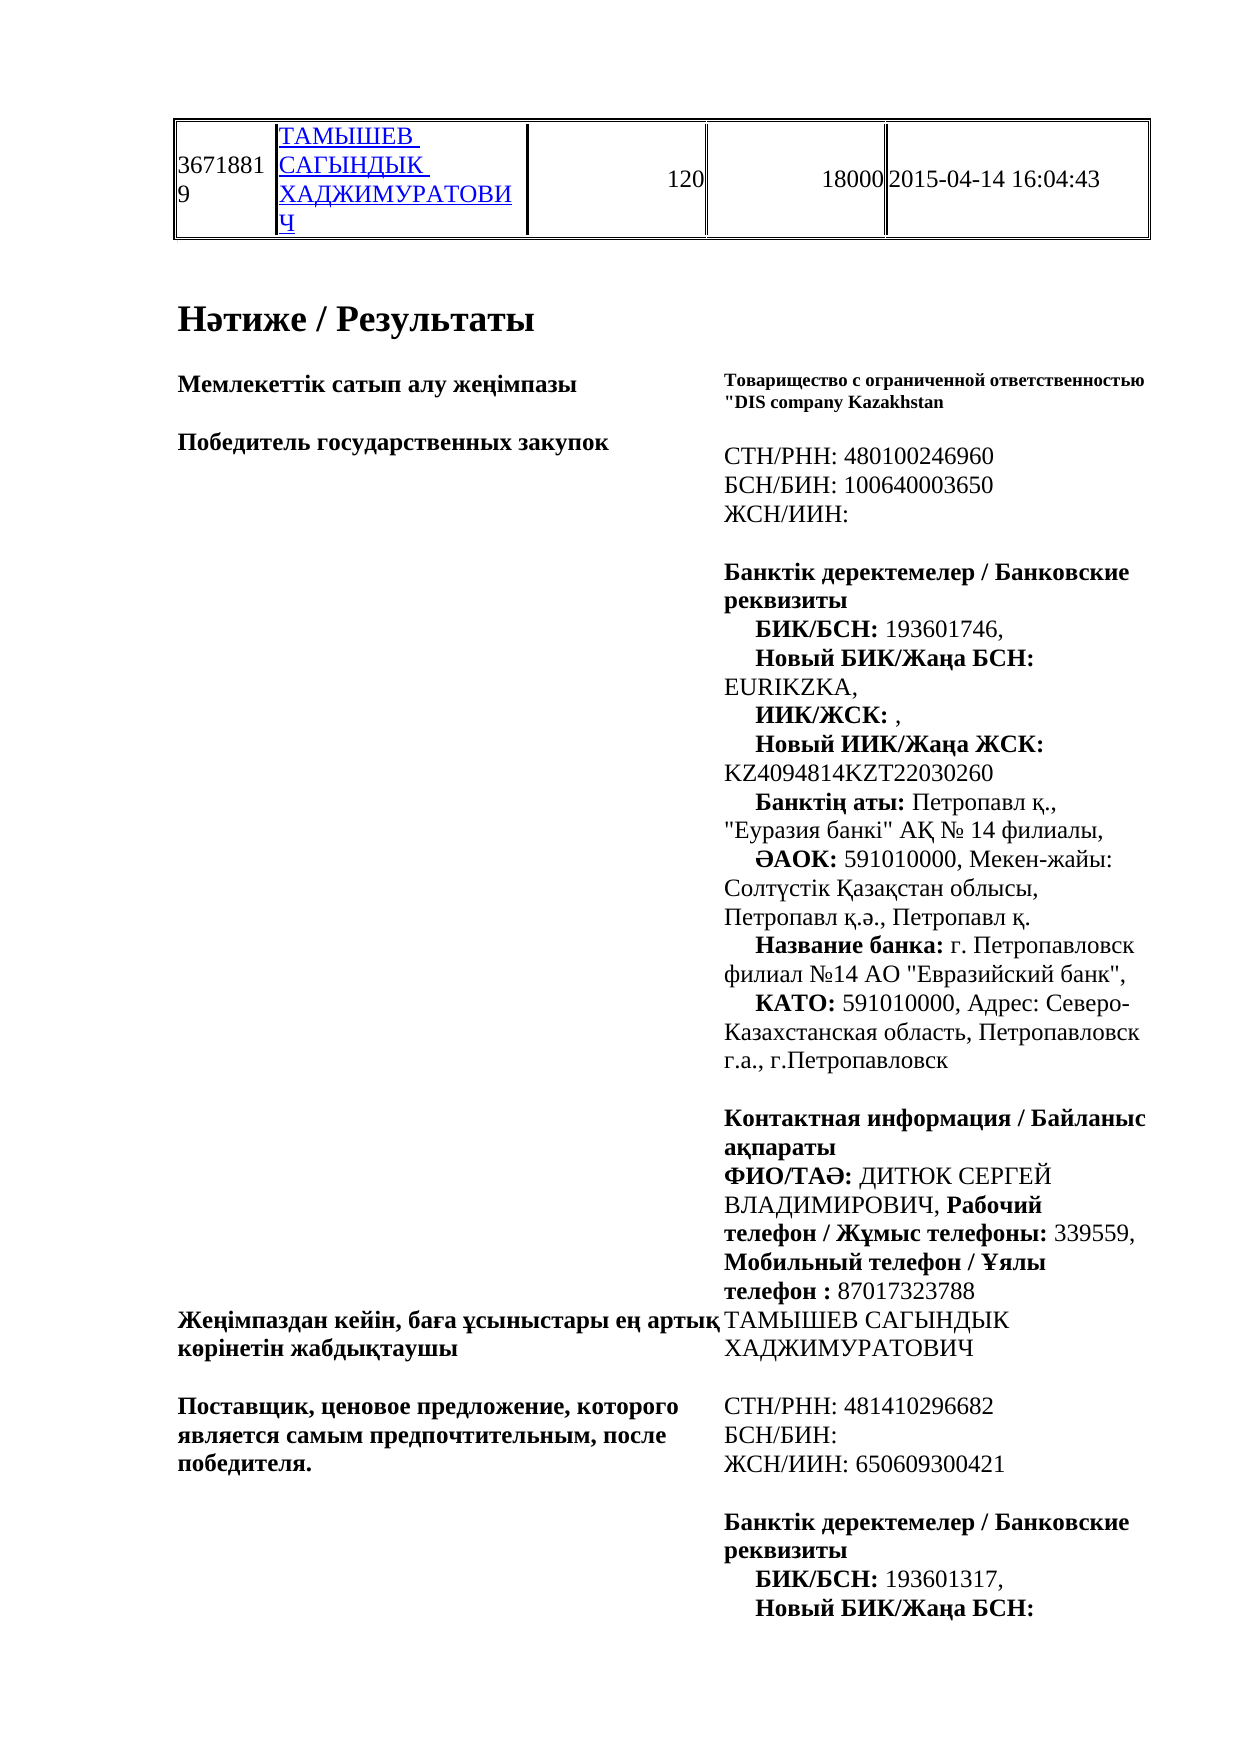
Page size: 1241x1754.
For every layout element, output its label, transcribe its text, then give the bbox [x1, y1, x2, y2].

table_cell 18000 [707, 120, 886, 236]
table_header Товарищество с ограниченной ответственностью "DIS company Kazakhstan СТН/РНН: 480100246960 БСН/БИН: 100640003650 ЖСН/ИИН: Банктік деректемелер / Банковские реквизиты БИК/БСН: 193601746, Новый БИК/Жаңа БСН: EURIKZKA, ИИК/ЖСК: , Новый ИИК/Жаңа ЖСК: KZ4094814KZT22030260 Банктің аты: Петропавл қ., "Еуразия банкі" АҚ № 14 филиалы, ӘАОК: 591010000, Мекен-жайы: Солтүстік Қазақстан облысы, Петропавл қ.ә., Петропавл қ. Название банка: г. Петропавловск филиал №14 АО "Евразийский банк", КАТО: 591010000, Адрес: Северо-Казахстанская область, Петропавловск г.а., г.Петропавловск Контактная информация / Байланыс ақпараты ФИО/ТАӘ: ДИТЮК СЕРГЕЙ ВЛАДИМИРОВИЧ, Рабочий телефон / Жұмыс телефоны: 339559, Мобильный телефон / Ұялы телефон : 87017323788 [724, 369, 1152, 1305]
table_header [724, 1305, 1152, 1622]
table_cell 36718819 [177, 122, 276, 236]
text Нәтиже / Результаты [177, 297, 1152, 340]
table_cell ТАМЫШЕВ САГЫНДЫК ХАДЖИМУРАТОВИЧ [276, 122, 527, 236]
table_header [177, 1305, 724, 1622]
table_cell 2015-04-14 16:04:43 [886, 122, 1148, 236]
table_cell 120 [527, 122, 707, 236]
table_header Мемлекеттік сатып алу жеңімпазы Победитель государственных закупок [177, 369, 724, 1305]
